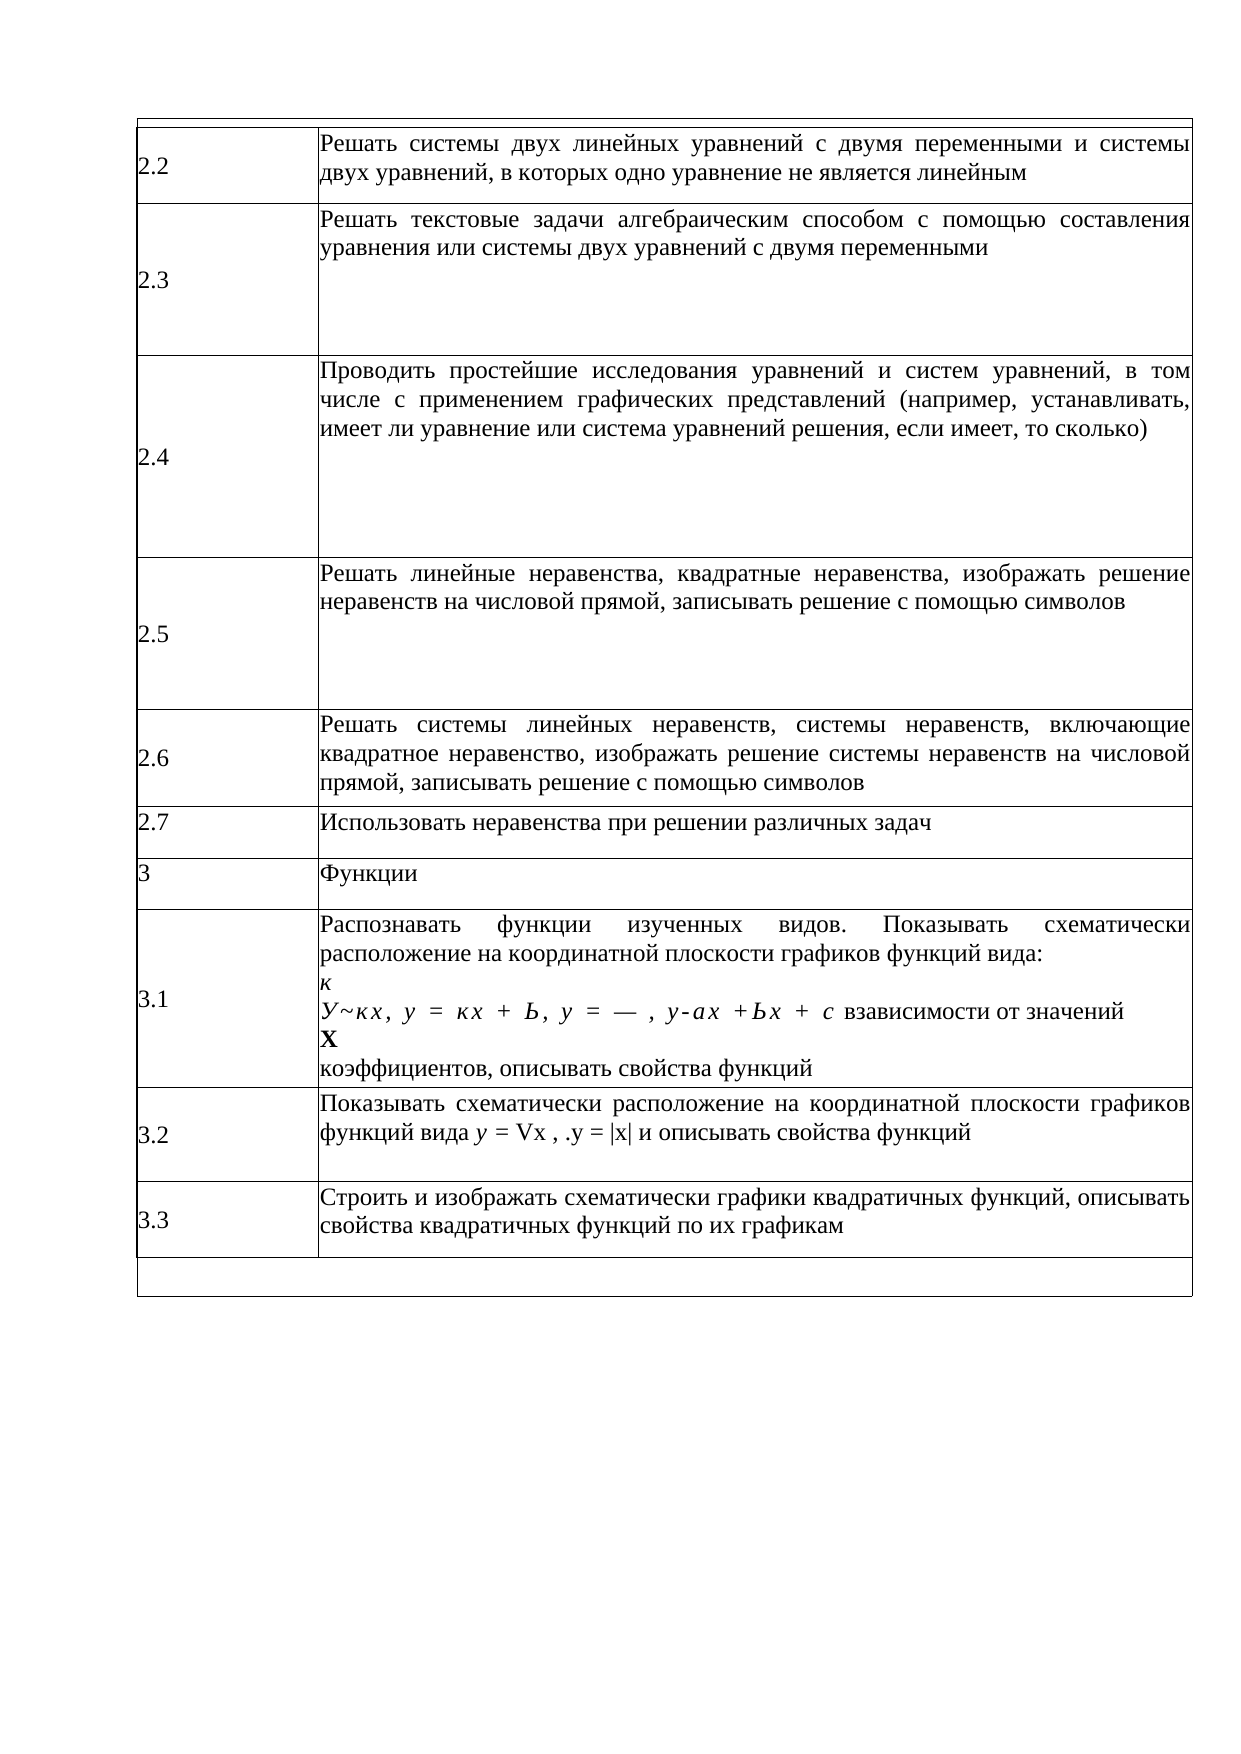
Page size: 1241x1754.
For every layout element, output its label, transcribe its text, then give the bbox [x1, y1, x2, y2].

table_cell Строить и изображать схематически графики квадратичных функций, описывать свойства квадратичных функций по их графикам [319, 1182, 1192, 1257]
table_cell Решать текстовые задачи алгебраическим способом с помощью составления уравнения или системы двух уравнений с двумя переменными [319, 204, 1192, 354]
table_cell Использовать неравенства при решении различных задач [319, 807, 1192, 857]
table_cell 2.3 [138, 204, 318, 354]
table_cell Показывать схематически расположение на координатной плоскости графиков функций вида у = Vx , .у = |х| и описывать свойства функций [319, 1088, 1192, 1181]
table_cell Решать системы линейных неравенств, системы неравенств, включающие квадратное неравенство, изображать решение системы неравенств на числовой прямой, записывать решение с помощью символов [319, 710, 1192, 806]
table_header Решать системы двух линейных уравнений с двумя переменными и системы двух уравнений, в которых одно уравнение не является линейным [319, 128, 1192, 203]
table_cell 3.2 [138, 1088, 318, 1181]
table_header 2.2 [138, 128, 318, 203]
table_cell 3 [138, 859, 318, 908]
table_cell 3.3 [138, 1182, 318, 1257]
table_cell Функции [319, 859, 1192, 908]
table_cell 3.1 [138, 910, 318, 1087]
table_cell 2.4 [138, 356, 318, 557]
table_cell 2.6 [138, 710, 318, 806]
table_cell Решать линейные неравенства, квадратные неравенства, изображать решение неравенств на числовой прямой, записывать решение с помощью символов [319, 558, 1192, 708]
table_cell Распознавать функции изученных видов. Показывать схематически расположение на координатной плоскости графиков функций вида: к У~кх, у = кх + Ь, у = — , у-ах +Ьх + с взависимости от значений X коэффициентов, описывать свойства функций [319, 910, 1192, 1087]
table_cell Проводить простейшие исследования уравнений и систем уравнений, в том числе с применением графических представлений (например, устанавливать, имеет ли уравнение или система уравнений решения, если имеет, то сколько) [319, 356, 1192, 557]
table_cell 2.7 [138, 807, 318, 857]
table_cell 2.5 [138, 558, 318, 708]
